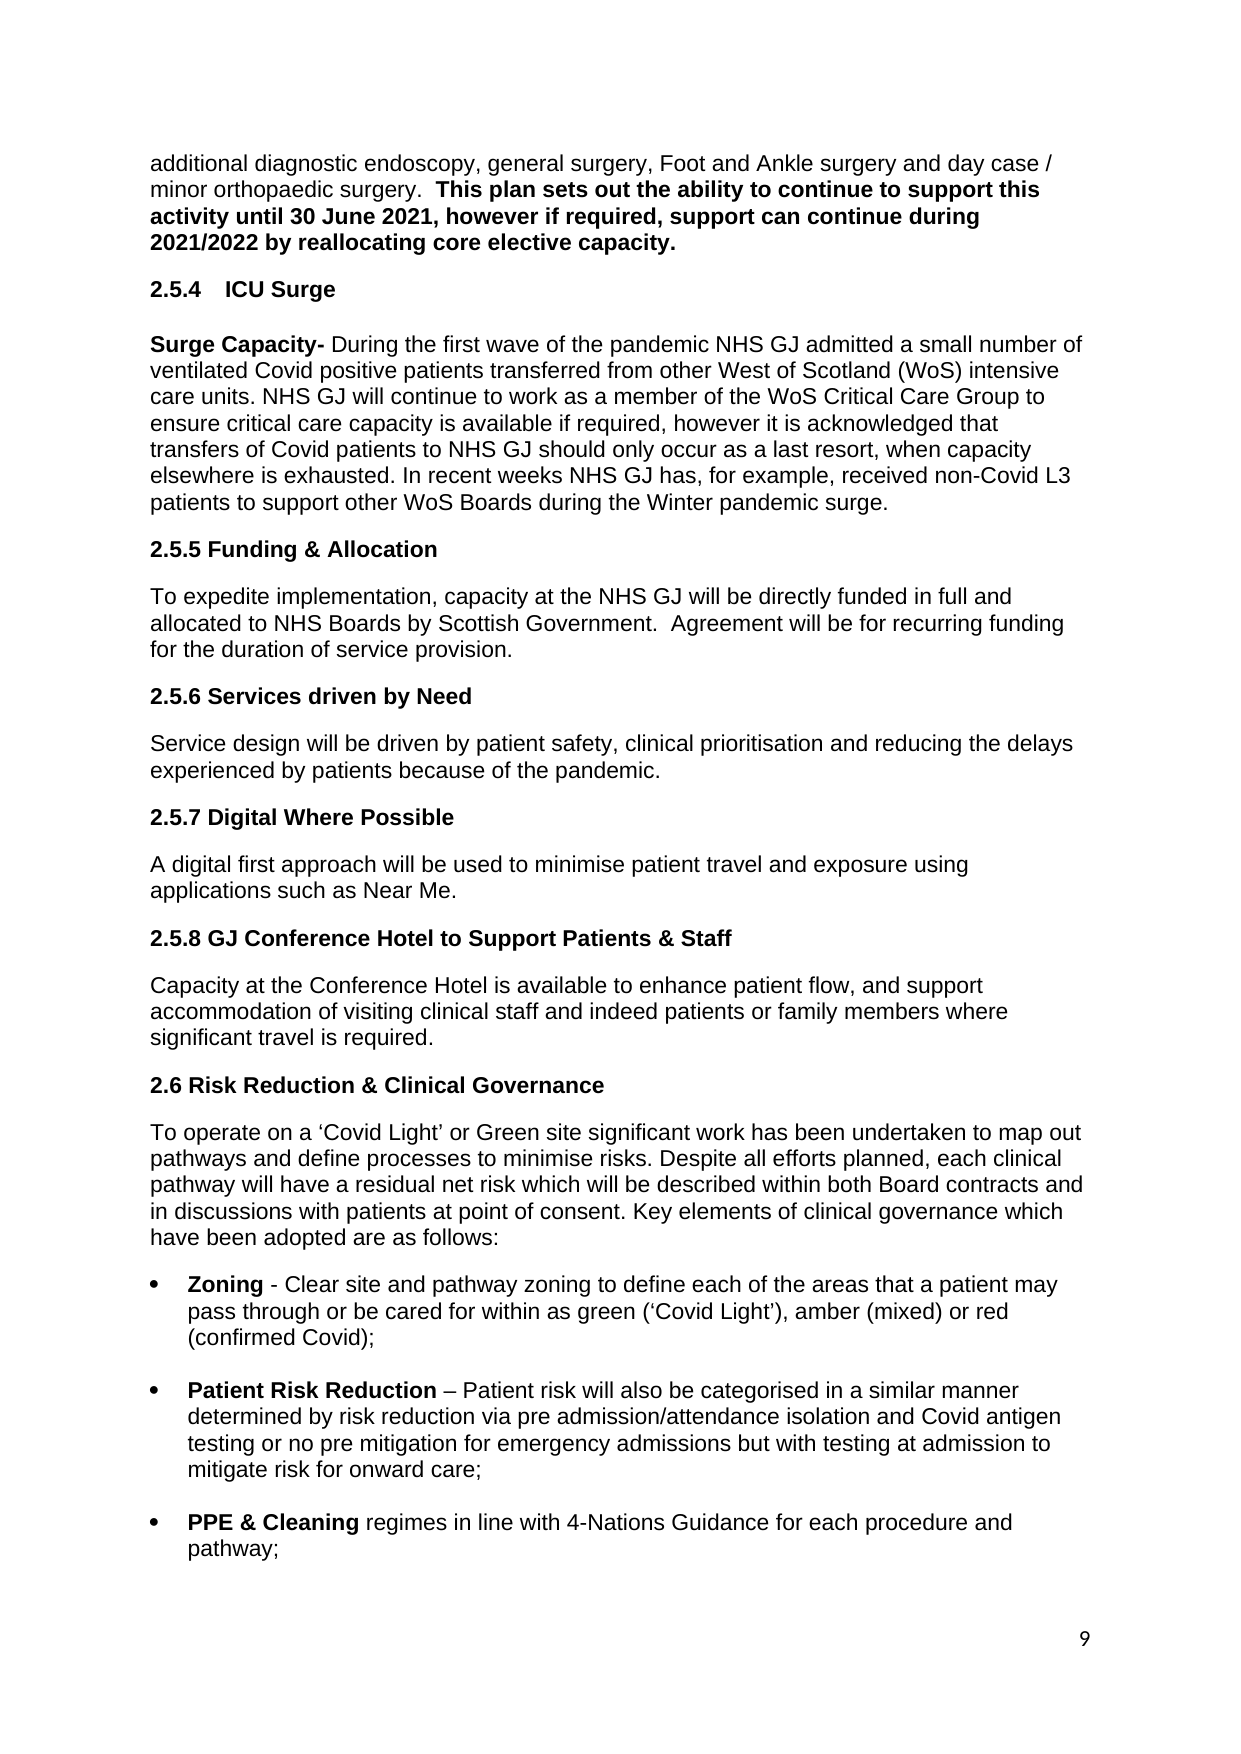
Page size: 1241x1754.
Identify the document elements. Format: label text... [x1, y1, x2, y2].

text Surge Capacity- During the first wave of the pandemic NHS GJ admitted a small number of ventilated Covid positive patients transferred from other West of Scotland (WoS) intensive care units. NHS GJ will continue to work as a member of the WoS Critical Care Group to ensure critical care capacity is available if required, however it is acknowledged that transfers of Covid patients to NHS GJ should only occur as a last resort, when capacity elsewhere is exhausted. In recent weeks NHS GJ has, for example, received non-Covid L3 patients to support other WoS Boards during the Winter pandemic surge. [150, 331, 1090, 515]
text 2.5.8 GJ Conference Hotel to Support Patients & Staff [150, 924, 1090, 951]
text 2.6 Risk Reduction & Clinical Governance [150, 1072, 1090, 1098]
text 2.5.6 Services driven by Need [150, 683, 1090, 709]
text Capacity at the Conference Hotel is available to enhance patient flow, and support accommodation of visiting clinical staff and indeed patients or family members where significant travel is required. [150, 972, 1090, 1051]
text Service design will be driven by patient safety, clinical prioritisation and reducing the delays experienced by patients because of the pandemic. [150, 730, 1090, 783]
list PPE & Cleaning regimes in line with 4-Nations Guidance for each procedure and pathway; [150, 1508, 1090, 1561]
text 2.5.7 Digital Where Possible [150, 804, 1090, 830]
text To operate on a ‘Covid Light’ or Green site significant work has been undertaken to map out pathways and define processes to minimise risks. Despite all efforts planned, each clinical pathway will have a residual net risk which will be described within both Board contracts and in discussions with patients at point of consent. Key elements of clinical governance which have been adopted are as follows: [150, 1119, 1090, 1251]
list Patient Risk Reduction – Patient risk will also be categorised in a similar manner determined by risk reduction via pre admission/attendance isolation and Covid antigen testing or no pre mitigation for emergency admissions but with testing at admission to mitigate risk for onward care; [150, 1377, 1090, 1482]
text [150, 150, 1090, 255]
text 2.5.4 ICU Surge [150, 276, 1090, 331]
text 2.5.5 Funding & Allocation [150, 536, 1090, 562]
text A digital first approach will be used to minimise patient travel and exposure using applications such as Near Me. [150, 851, 1090, 904]
text To expedite implementation, capacity at the NHS GJ will be directly funded in full and allocated to NHS Boards by Scottish Government. Agreement will be for recurring funding for the duration of service provision. [150, 583, 1090, 662]
list Zoning - Clear site and pathway zoning to define each of the areas that a patient may pass through or be cared for within as green (‘Covid Light’), amber (mixed) or red (confirmed Covid); [150, 1271, 1090, 1350]
